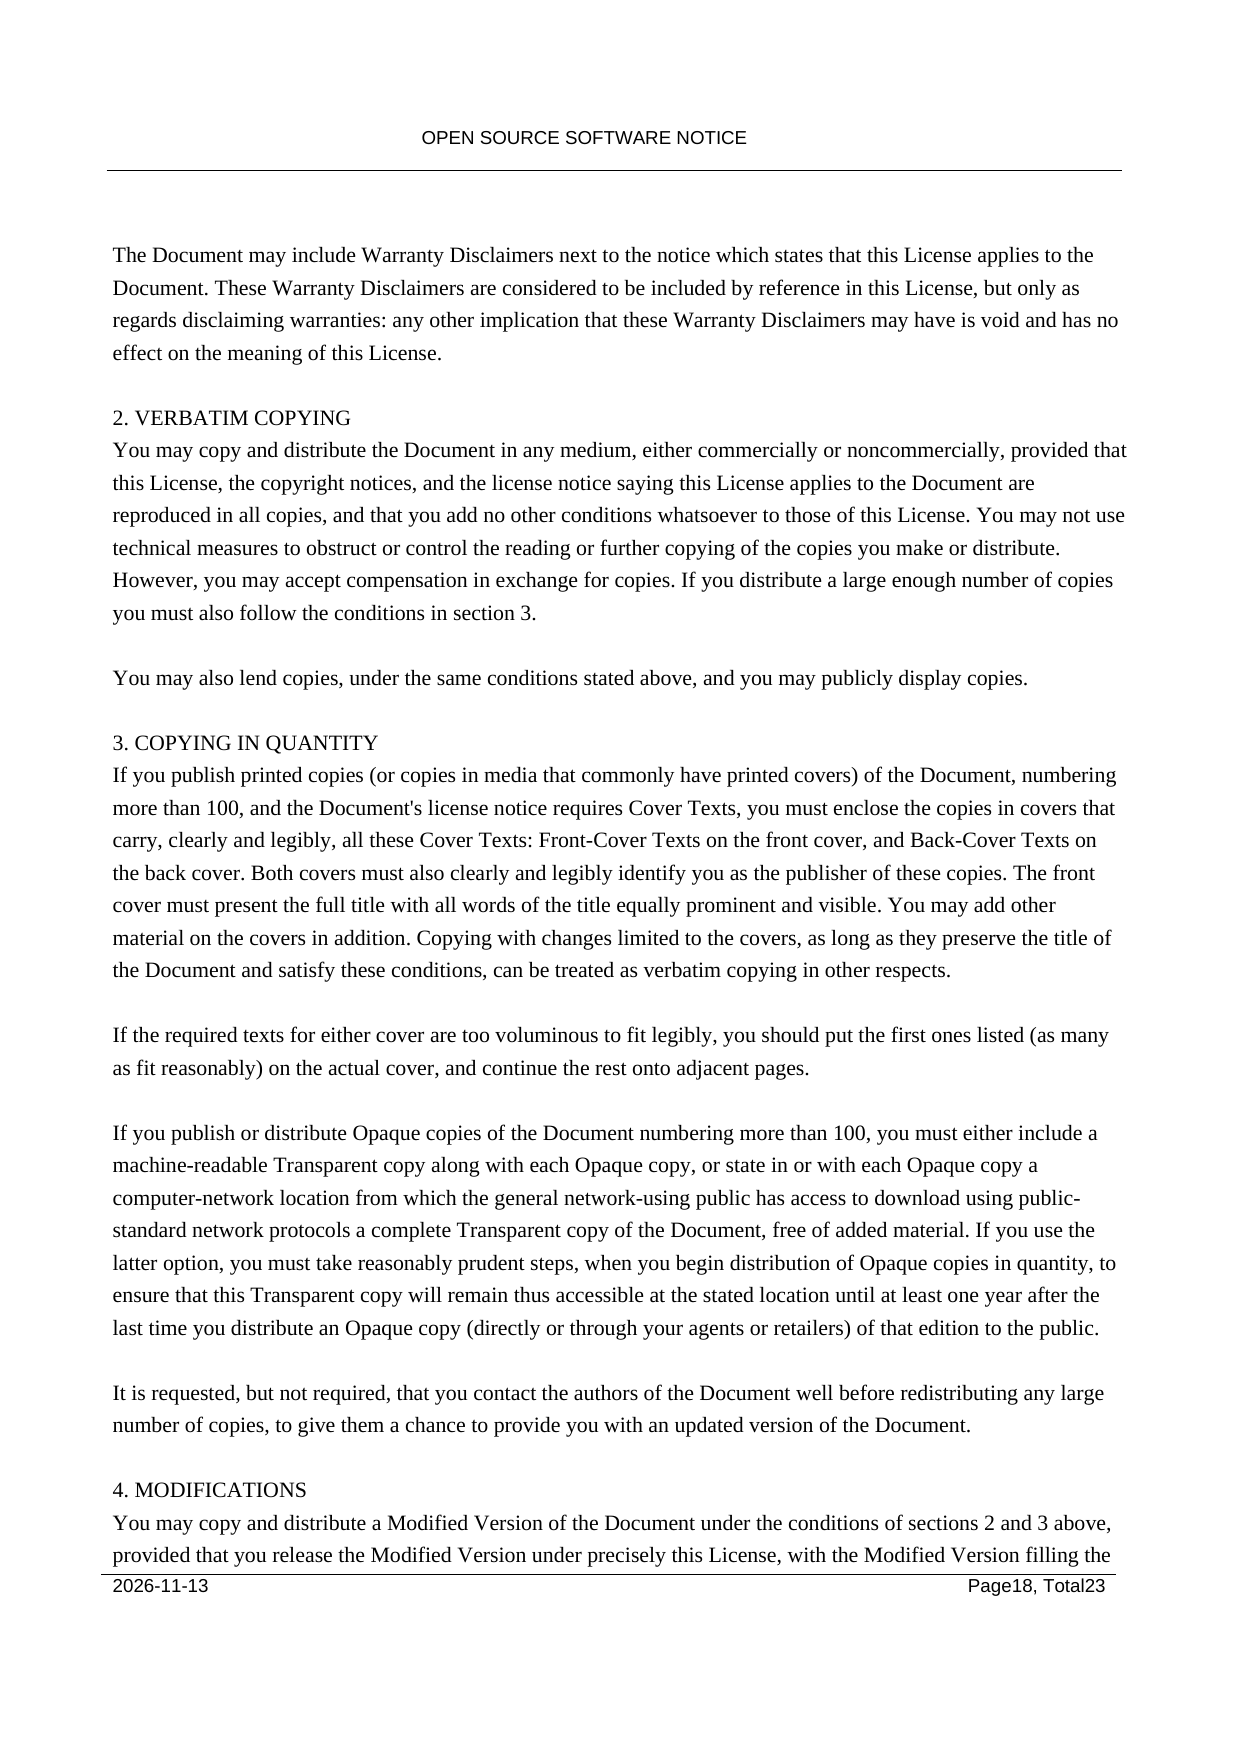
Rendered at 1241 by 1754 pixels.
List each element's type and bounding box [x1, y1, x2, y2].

text [112, 206, 1128, 1571]
